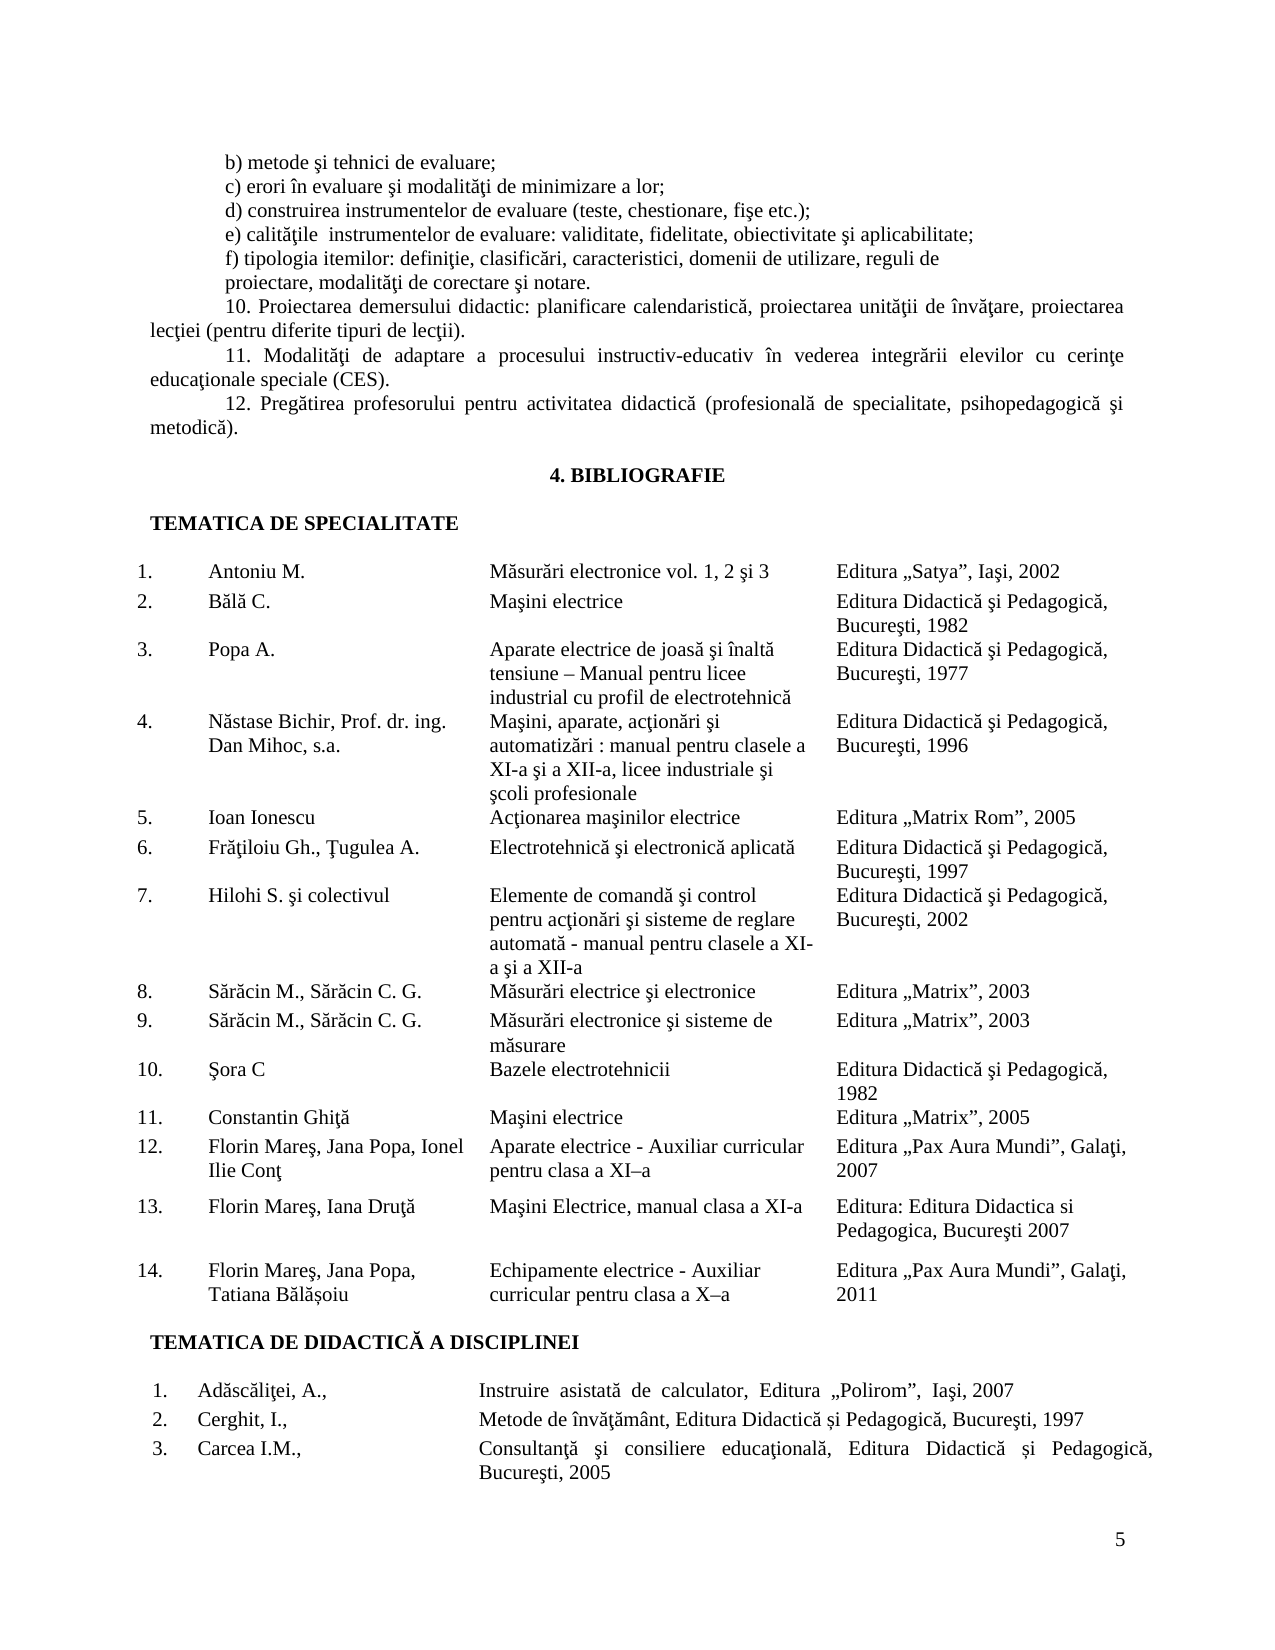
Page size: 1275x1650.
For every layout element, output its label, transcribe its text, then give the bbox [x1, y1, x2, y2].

table_cell [113, 1009, 197, 1057]
text 10. Proiectarea demersului didactic: planificare calendaristică, proiectarea unităţii de învăţare, proiectarea lecţiei (pentru diferite tipuri de lecţii). [150, 294, 1125, 342]
table_cell 3. [123, 1436, 197, 1484]
table_cell [113, 589, 197, 637]
table_cell Editura „Matrix”, 2003 [825, 1009, 1162, 1057]
table_cell [113, 709, 197, 805]
table_cell Ioan Ionescu [197, 805, 478, 834]
table_cell [113, 883, 197, 979]
table_cell Editura Didactică şi Pedagogică, Bucureşti, 1982 [825, 589, 1162, 637]
table_cell Acţionarea maşinilor electrice [478, 805, 825, 834]
table_cell Maşini Electrice, manual clasa a XI-a [478, 1194, 825, 1258]
table_cell Constantin Ghiţă [197, 1105, 478, 1134]
table_cell Elemente de comandă şi control pentru acţionări şi sisteme de reglare automată - manual pentru clasele a XI-a şi a XII-a [478, 883, 825, 979]
table_header Instruire asistată de calculator, Editura „Polirom”, Iaşi, 2007 [479, 1378, 1153, 1407]
table_cell [113, 1105, 197, 1134]
table_cell Cerghit, I., [197, 1407, 479, 1436]
table_cell Florin Mareş, Jana Popa, Tatiana Bălășoiu [197, 1258, 478, 1306]
table_cell [113, 1194, 197, 1258]
table_header [113, 559, 197, 588]
table_cell Bazele electrotehnicii [478, 1057, 825, 1105]
table_cell Florin Mareş, Jana Popa, Ionel Ilie Conţ [197, 1134, 478, 1194]
text proiectare, modalităţi de corectare şi notare. [150, 270, 1125, 294]
text TEMATICA DE DIDACTICĂ A DISCIPLINEI [150, 1330, 1125, 1354]
table_cell [113, 1258, 197, 1306]
text 4. BIBLIOGRAFIE [150, 463, 1125, 487]
table_cell [113, 979, 197, 1008]
table_cell Aparate electrice de joasă şi înaltă tensiune – Manual pentru licee industrial cu profil de electrotehnică [478, 637, 825, 709]
text 11. Modalităţi de adaptare a procesului instructiv-educativ în vederea integrării elevilor cu cerinţe educaţionale speciale (CES). [150, 342, 1125, 391]
table_cell Şora C [197, 1057, 478, 1105]
table_cell Editura „Pax Aura Mundi”, Galaţi, 2007 [825, 1134, 1162, 1194]
table_cell Maşini, aparate, acţionări şi automatizări : manual pentru clasele a XI-a şi a XII-a, licee industriale şi şcoli profesionale [478, 709, 825, 805]
table_header Adăscăliţei, A., [197, 1378, 479, 1407]
table_cell 2. [123, 1407, 197, 1436]
table_cell [113, 637, 197, 709]
table_cell [113, 1057, 197, 1105]
table_cell Editura Didactică şi Pedagogică, Bucureşti, 1977 [825, 637, 1162, 709]
table_cell Maşini electrice [478, 1105, 825, 1134]
text 12. Pregătirea profesorului pentru activitatea didactică (profesională de specialitate, psihopedagogică şi metodică). [150, 391, 1125, 439]
table_cell Editura „Matrix”, 2005 [825, 1105, 1162, 1134]
table_cell Maşini electrice [478, 589, 825, 637]
table_cell Metode de învăţământ, Editura Didactică și Pedagogică, Bucureşti, 1997 [479, 1407, 1153, 1436]
table_cell Măsurări electrice şi electronice [478, 979, 825, 1008]
text e) calităţile instrumentelor de evaluare: validitate, fidelitate, obiectivitate şi aplicabilitate; [150, 222, 1125, 246]
table_cell [113, 805, 197, 834]
table_cell Frăţiloiu Gh., Ţugulea A. [197, 835, 478, 883]
text b) metode şi tehnici de evaluare; [150, 150, 1125, 174]
table_cell Bălă C. [197, 589, 478, 637]
table_cell Consultanţă şi consiliere educaţională, Editura Didactică și Pedagogică, Bucureşti, 2005 [479, 1436, 1153, 1484]
table_cell Editura Didactică şi Pedagogică, 1982 [825, 1057, 1162, 1105]
table_cell Măsurări electronice şi sisteme de măsurare [478, 1009, 825, 1057]
table_cell Hilohi S. şi colectivul [197, 883, 478, 979]
text c) erori în evaluare şi modalităţi de minimizare a lor; [150, 174, 1125, 198]
table_cell [113, 1134, 197, 1194]
table_cell Editura: Editura Didactica si Pedagogica, Bucureşti 2007 [825, 1194, 1162, 1258]
table_cell Aparate electrice - Auxiliar curricular pentru clasa a XI–a [478, 1134, 825, 1194]
text d) construirea instrumentelor de evaluare (teste, chestionare, fişe etc.); [150, 198, 1125, 222]
table_header 1. [123, 1378, 197, 1407]
table_cell Editura Didactică şi Pedagogică, Bucureşti, 1996 [825, 709, 1162, 805]
table_cell Editura „Matrix”, 2003 [825, 979, 1162, 1008]
table_cell Editura Didactică şi Pedagogică, Bucureşti, 1997 [825, 835, 1162, 883]
table_header Antoniu M. [197, 559, 478, 588]
table_cell Popa A. [197, 637, 478, 709]
table_cell Editura „Pax Aura Mundi”, Galaţi, 2011 [825, 1258, 1162, 1306]
table_cell [113, 835, 197, 883]
table_cell Carcea I.M., [197, 1436, 479, 1484]
table_header Măsurări electronice vol. 1, 2 şi 3 [478, 559, 825, 588]
table_cell Electrotehnică şi electronică aplicată [478, 835, 825, 883]
table_cell Editura Didactică şi Pedagogică, Bucureşti, 2002 [825, 883, 1162, 979]
text f) tipologia itemilor: definiţie, clasificări, caracteristici, domenii de utilizare, reguli de [150, 246, 1125, 270]
table_cell Echipamente electrice - Auxiliar curricular pentru clasa a X–a [478, 1258, 825, 1306]
table_header Editura „Satya”, Iaşi, 2002 [825, 559, 1162, 588]
text TEMATICA DE SPECIALITATE [150, 511, 1125, 535]
table_cell Editura „Matrix Rom”, 2005 [825, 805, 1162, 834]
table_cell Sărăcin M., Sărăcin C. G. [197, 1009, 478, 1057]
table_cell Florin Mareş, Iana Druţă [197, 1194, 478, 1258]
table_cell Sărăcin M., Sărăcin C. G. [197, 979, 478, 1008]
table_cell Năstase Bichir, Prof. dr. ing. Dan Mihoc, s.a. [197, 709, 478, 805]
